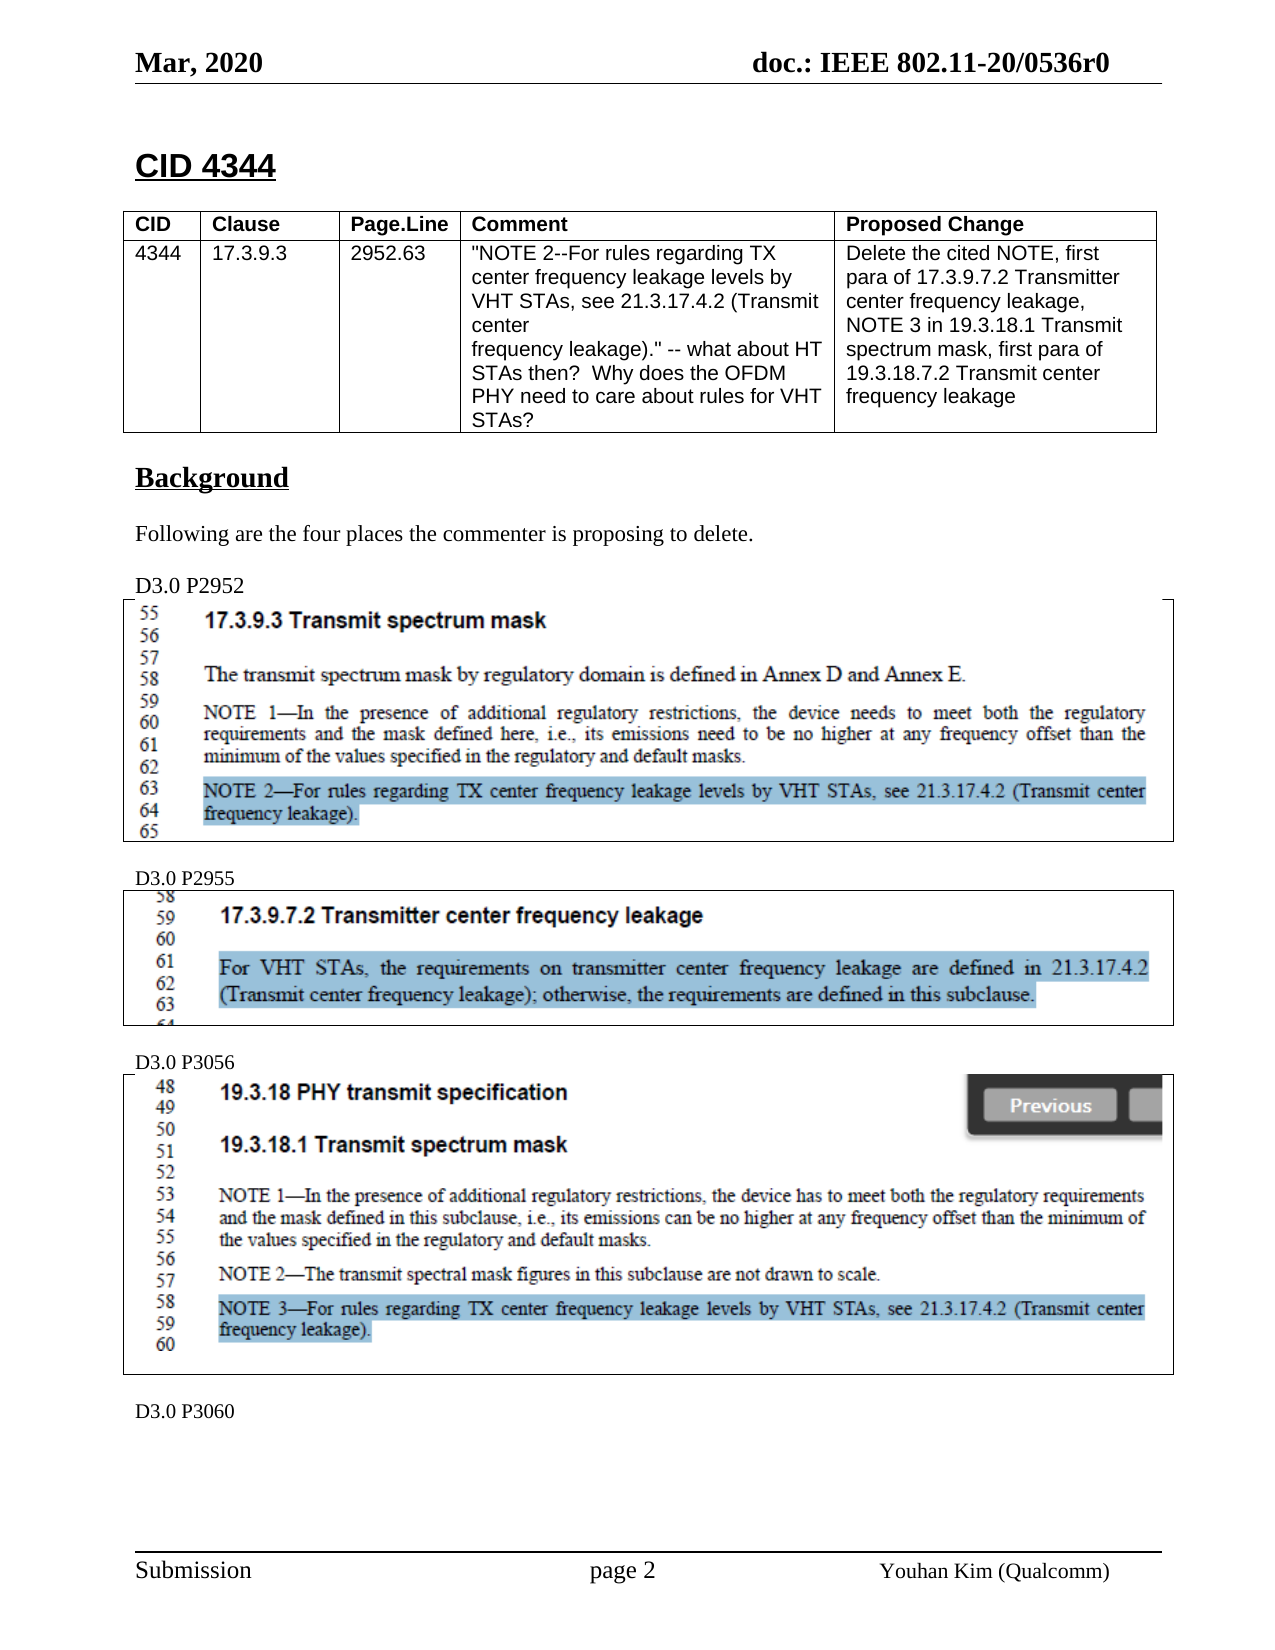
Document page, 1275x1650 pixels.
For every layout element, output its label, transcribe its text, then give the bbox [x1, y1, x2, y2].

text Following are the four places the commenter is proposing to delete. [135, 519, 1162, 546]
table_header [1163, 600, 1173, 841]
text D3.0 P3056 [135, 1049, 1162, 1074]
table_header [124, 1075, 1173, 1374]
table_cell 17.3.9.3 [201, 241, 339, 432]
table_header [124, 891, 135, 1024]
picture [135, 891, 1163, 1025]
table_cell 4344 [124, 241, 200, 432]
text D3.0 P3060 [135, 1399, 1162, 1423]
table_header [124, 600, 135, 841]
text D3.0 P2955 [135, 866, 1162, 890]
table_cell "NOTE 2--For rules regarding TX center frequency leakage levels by VHT STAs, see 21.3.17.4.2 (Transmit center frequency leakage)." -- what about HT STAs then? Why does the OFDM PHY need to care about rules for VHT STAs? [461, 241, 834, 432]
subtitle CID 4344 [135, 146, 1162, 184]
table_header CID [124, 212, 200, 239]
table_header Comment [461, 212, 834, 239]
table_header [1163, 891, 1173, 1024]
table_header Page.Line [340, 212, 460, 239]
table_header Clause [201, 212, 339, 239]
text D3.0 P2952 [135, 572, 1162, 599]
table_cell Delete the cited NOTE, first para of 17.3.9.7.2 Transmitter center frequency leakage, NOTE 3 in 19.3.18.1 Transmit spectrum mask, first para of 19.3.18.7.2 Transmit center frequency leakage [835, 241, 1156, 432]
text Background [135, 460, 1162, 493]
picture [135, 599, 1163, 841]
picture [135, 1074, 1163, 1351]
table_cell 2952.63 [340, 241, 460, 432]
table_header Proposed Change [835, 212, 1156, 239]
